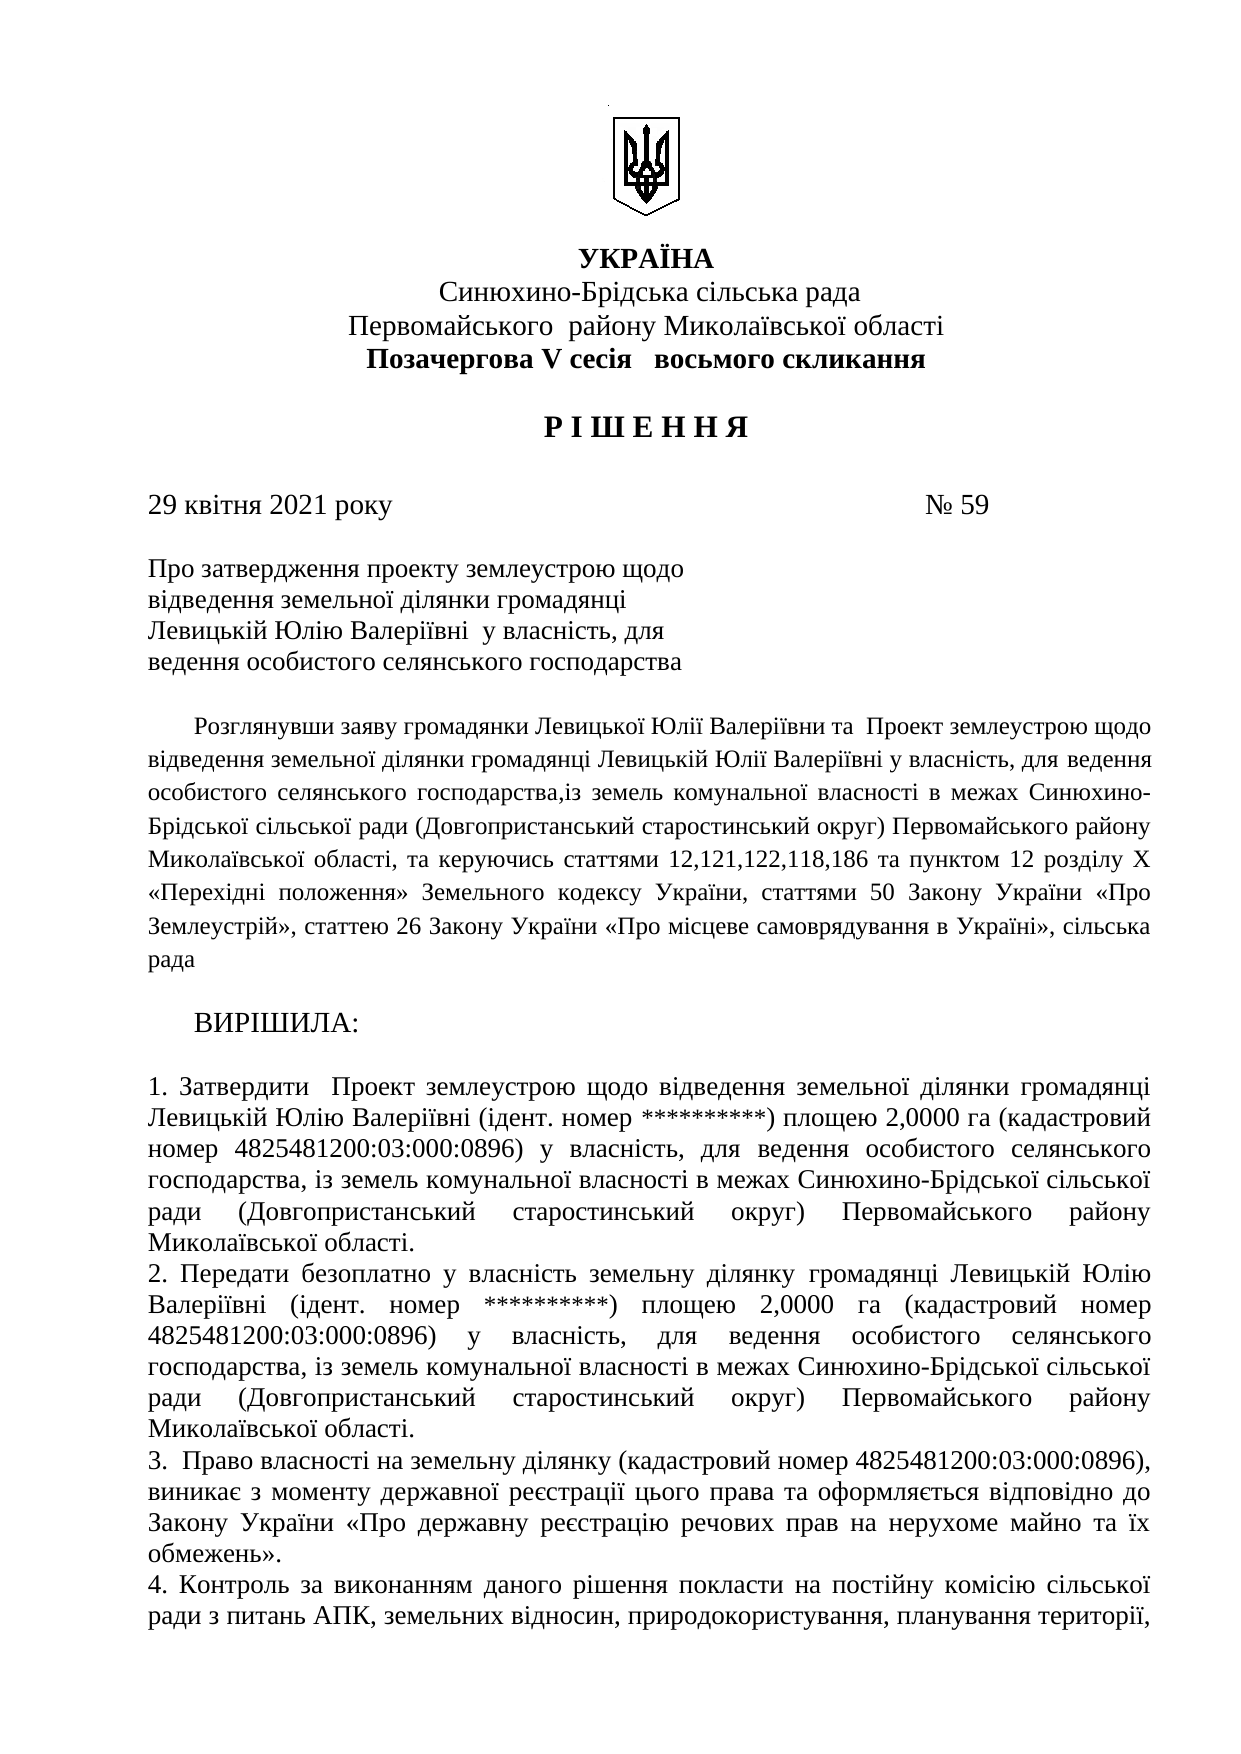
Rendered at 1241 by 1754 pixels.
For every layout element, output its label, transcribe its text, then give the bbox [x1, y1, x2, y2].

text 3. Право власності на земельну ділянку (кадастровий номер 4825481200:03:000:0896), виникає з моменту державної реєстрації цього права та оформляється відповідно до Закону України «Про державну реєстрацію речових прав на нерухоме майно та їх обмежень». [148, 1444, 1152, 1568]
text 2. Передати безоплатно у власність земельну ділянку громадянці Левицькій Юлію Валеріївні (ідент. номер **********) площею 2,0000 га (кадастровий номер 4825481200:03:000:0896) у власність, для ведення особистого селянського господарства, із земель комунальної власності в межах Синюхино-Брідської сільської ради (Довгопристанський старостинський округ) Первомайського району Миколаївської області. [148, 1257, 1152, 1444]
text ведення особистого селянського господарства [148, 645, 1152, 676]
text Синюхино-Брідська сільська рада [148, 274, 1152, 308]
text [148, 1568, 1152, 1631]
text Про затвердження проекту землеустрою щодо [148, 552, 1152, 583]
text Левицькій Юлію Валеріївні у власність, для [148, 614, 1152, 645]
text ВИРІШИЛА: [148, 1005, 1152, 1039]
text 1. Затвердити Проект землеустрою щодо відведення земельної ділянки громадянці Левицькій Юлію Валеріївні (ідент. номер **********) площею 2,0000 га (кадастровий номер 4825481200:03:000:0896) у власність, для ведення особистого селянського господарства, із земель комунальної власності в межах Синюхино-Брідської сільської ради (Довгопристанський старостинський округ) Первомайського району Миколаївської області. [148, 1070, 1152, 1257]
text Первомайського району Миколаївської області [148, 308, 1152, 341]
text відведення земельної ділянки громадянці [148, 583, 1152, 614]
text УКРАЇНА [148, 241, 1152, 274]
text Позачергова V сесія восьмого скликання [148, 341, 1152, 375]
text Р І Ш Е Н Н Я [148, 408, 1152, 444]
text Розглянувши заяву громадянки Левицької Юлії Валеріївни та Проект землеустрою щодо відведення земельної ділянки громадянці Левицькій Юлії Валеріївні у власність, для ведення особистого селянського господарства,із земель комунальної власності в межах Синюхино-Брідської сільської ради (Довгопристанський старостинський округ) Первомайського району Миколаївської області, та керуючись статтями 12,121,122,118,186 та пунктом 12 розділу Х «Перехідні положення» Земельного кодексу України, статтями 50 Закону України «Про Землеустрій», статтею 26 Закону України «Про місцеве самоврядування в Україні», сільська рада [148, 707, 1152, 974]
picture [589, 88, 704, 236]
text 29 квітня 2021 року № 59 [148, 487, 1152, 521]
